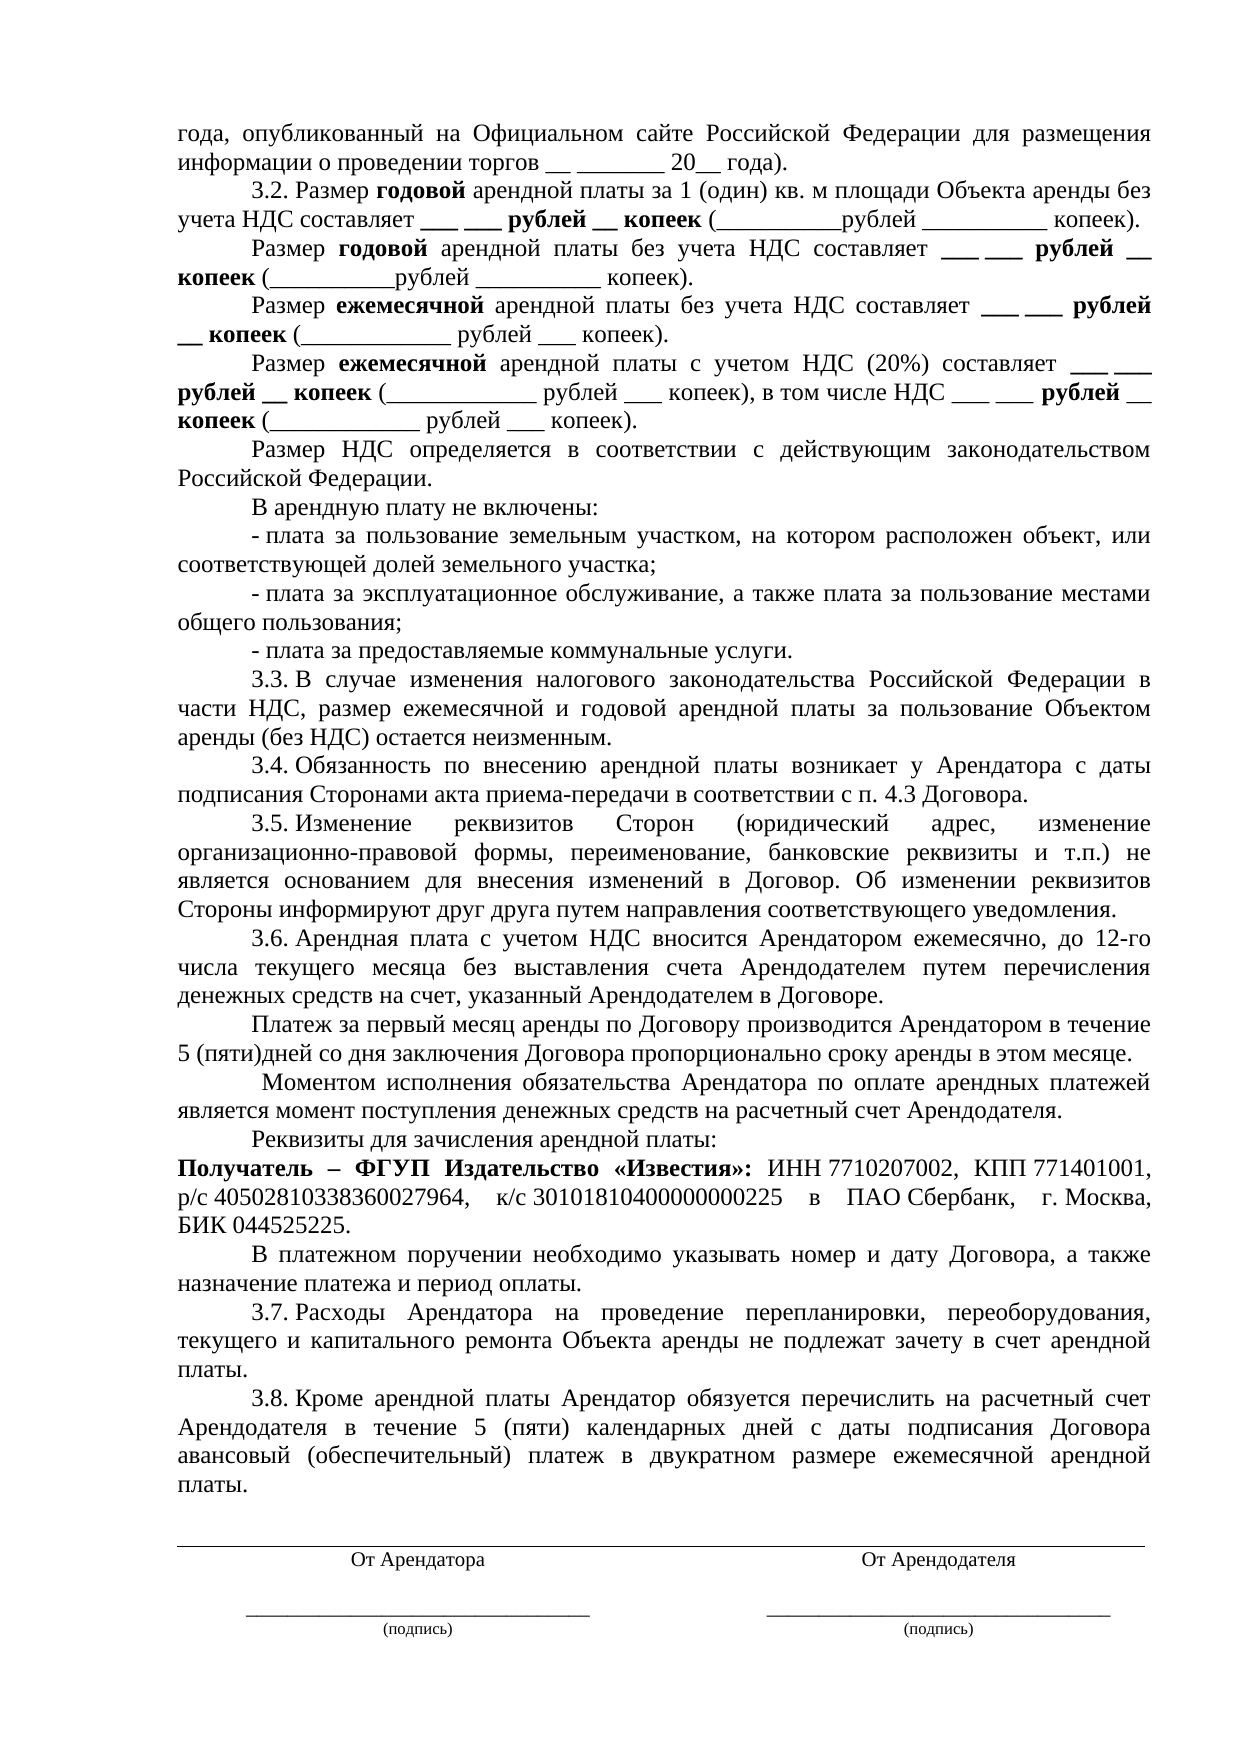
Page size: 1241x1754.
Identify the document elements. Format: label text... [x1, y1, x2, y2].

text Размер НДС определяется в соответствии с действующим законодательством Российской Федерации. [177, 434, 1152, 492]
text Моментом исполнения обязательства Арендатора по оплате арендных платежей является момент поступления денежных средств на расчетный счет Арендодателя. [177, 1067, 1152, 1124]
text В арендную плату не включены: [177, 492, 1152, 521]
text Размер ежемесячной арендной платы с учетом НДС (20%) составляет ___ ___ рублей __ копеек (____________ рублей ___ копеек), в том числе НДС ___ ___ рублей __ копеек (____________ рублей ___ копеек). [177, 348, 1152, 434]
text 3.2. Размер годовой арендной платы за 1 (один) кв. м площади Объекта аренды без учета НДС составляет ___ ___ рублей __ копеек (__________рублей __________ копеек). [177, 176, 1152, 233]
text - плата за пользование земельным участком, на котором расположен объект, или соответствующей долей земельного участка; [177, 521, 1152, 578]
text Реквизиты для зачисления арендной платы: [177, 1124, 1152, 1153]
text 3.6. Арендная плата с учетом НДС вносится Арендатором ежемесячно, до 12-го числа текущего месяца без выставления счета Арендодателем путем перечисления денежных средств на счет, указанный Арендодателем в Договоре. [177, 923, 1152, 1009]
text - плата за предоставляемые коммунальные услуги. [177, 636, 1152, 664]
text Размер ежемесячной арендной платы без учета НДС составляет ___ ___ рублей __ копеек (____________ рублей ___ копеек). [177, 291, 1152, 348]
text 3.3. В случае изменения налогового законодательства Российской Федерации в части НДС, размер ежемесячной и годовой арендной платы за пользование Объектом аренды (без НДС) остается неизменным. [177, 664, 1152, 751]
text В платежном поручении необходимо указывать номер и дату Договора, а также назначение платежа и период оплаты. [177, 1239, 1152, 1297]
text 3.8. Кроме арендной платы Арендатор обязуется перечислить на расчетный счет Арендодателя в течение 5 (пяти) календарных дней с даты подписания Договора авансовый (обеспечительный) платеж в двукратном размере ежемесячной арендной платы. [177, 1383, 1152, 1498]
text 3.4. Обязанность по внесению арендной платы возникает у Арендатора с даты подписания Сторонами акта приема-передачи в соответствии с п. 4.3 Договора. [177, 751, 1152, 808]
text 3.7. Расходы Арендатора на проведение перепланировки, переоборудования, текущего и капитального ремонта Объекта аренды не подлежат зачету в счет арендной платы. [177, 1297, 1152, 1383]
text 3.5. Изменение реквизитов Сторон (юридический адрес, изменение организационно-правовой формы, переименование, банковские реквизиты и т.п.) не является основанием для внесения изменений в Договор. Об изменении реквизитов Стороны информируют друг друга путем направления соответствующего уведомления. [177, 808, 1152, 923]
text Получатель ‒ ФГУП Издательство «Известия»: ИНН 7710207002, КПП 771401001, р/с 40502810338360027964, к/с 30101810400000000225 в ПАО Сбербанк, г. Москва, БИК 044525225. [177, 1153, 1152, 1239]
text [177, 118, 1152, 176]
text - плата за эксплуатационное обслуживание, а также плата за пользование местами общего пользования; [177, 578, 1152, 636]
text Размер годовой арендной платы без учета НДС составляет ___ ___ рублей __ копеек (__________рублей __________ копеек). [177, 233, 1152, 291]
text Платеж за первый месяц аренды по Договору производится Арендатором в течение 5 (пяти)дней со дня заключения Договора пропорционально сроку аренды в этом месяце. [177, 1009, 1152, 1067]
